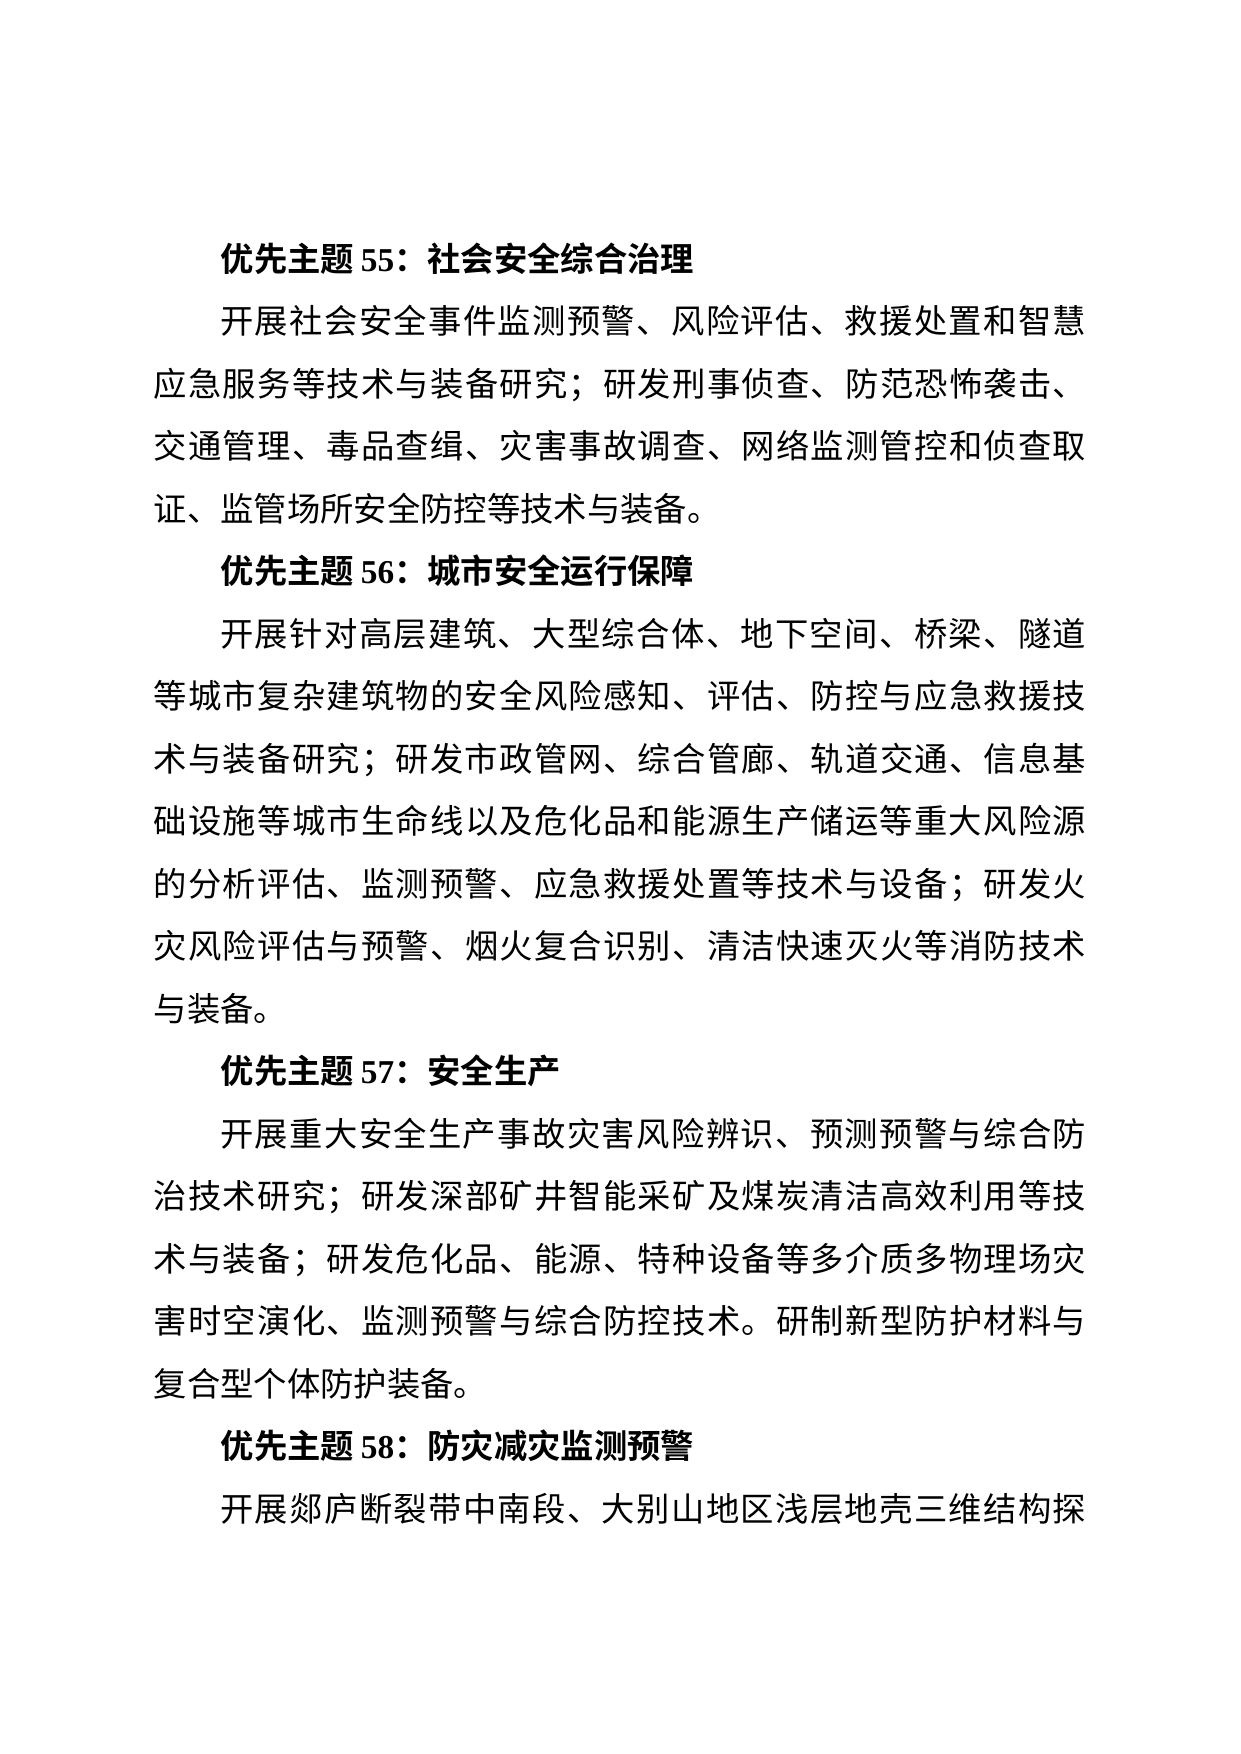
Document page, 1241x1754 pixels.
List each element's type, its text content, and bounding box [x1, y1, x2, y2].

text 开展社会安全事件监测预警、风险评估、救援处置和智慧应急服务等技术与装备研究；研发刑事侦查、防范恐怖袭击、交通管理、毒品查缉、灾害事故调查、网络监测管控和侦查取证、监管场所安全防控等技术与装备。 [153, 283, 1087, 533]
text 开展重大安全生产事故灾害风险辨识、预测预警与综合防治技术研究；研发深部矿井智能采矿及煤炭清洁高效利用等技术与装备；研发危化品、能源、特种设备等多介质多物理场灾害时空演化、监测预警与综合防控技术。研制新型防护材料与复合型个体防护装备。 [153, 1096, 1087, 1408]
text 优先主题57：安全生产 [153, 1033, 1087, 1096]
text 优先主题58：防灾减灾监测预警 [153, 1408, 1087, 1471]
text 开展针对高层建筑、大型综合体、地下空间、桥梁、隧道等城市复杂建筑物的安全风险感知、评估、防控与应急救援技术与装备研究；研发市政管网、综合管廊、轨道交通、信息基础设施等城市生命线以及危化品和能源生产储运等重大风险源的分析评估、监测预警、应急救援处置等技术与设备；研发火灾风险评估与预警、烟火复合识别、清洁快速灭火等消防技术与装备。 [153, 596, 1087, 1033]
text 优先主题55：社会安全综合治理 [153, 221, 1087, 283]
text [153, 1471, 1087, 1533]
text 优先主题56：城市安全运行保障 [153, 533, 1087, 596]
